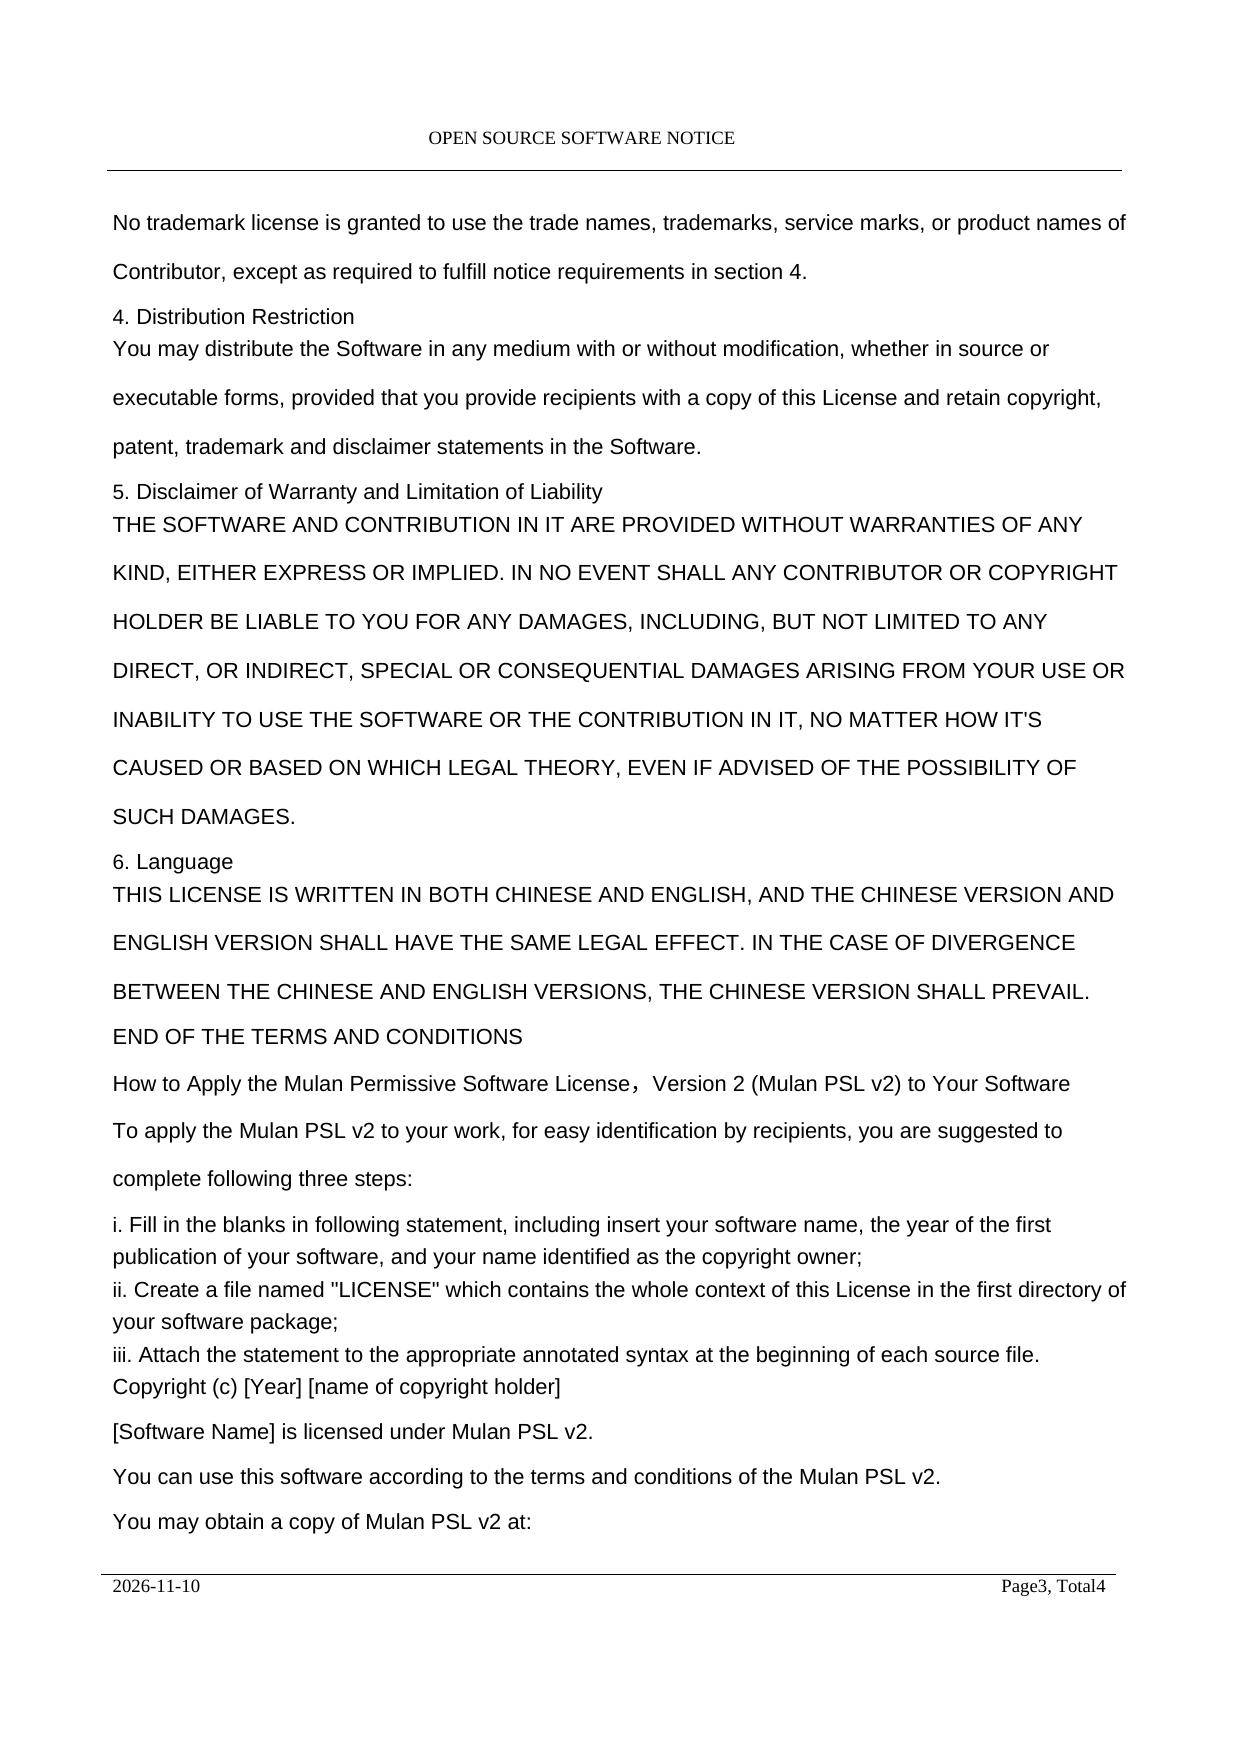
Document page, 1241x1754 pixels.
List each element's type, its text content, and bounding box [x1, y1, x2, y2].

text How to Apply the Mulan Permissive Software License，Version 2 (Mulan PSL v2) to Your Software [112, 1066, 1128, 1098]
text 5. Disclaimer of Warranty and Limitation of Liability [112, 475, 1128, 508]
text No trademark license is granted to use the trade names, trademarks, service marks, or product names of Contributor, except as required to fulfill notice requirements in section 4. [112, 206, 1128, 288]
text You may obtain a copy of Mulan PSL v2 at: [112, 1506, 1128, 1538]
text i. Fill in the blanks in following statement, including insert your software name, the year of the first publication of your software, and your name identified as the copyright owner; [112, 1208, 1128, 1273]
text 4. Distribution Restriction [112, 300, 1128, 333]
text To apply the Mulan PSL v2 to your work, for easy identification by recipients, you are suggested to complete following three steps: [112, 1114, 1128, 1195]
text You may distribute the Software in any medium with or without modification, whether in source or executable forms, provided that you provide recipients with a copy of this License and retain copyright, patent, trademark and disclaimer statements in the Software. [112, 333, 1128, 463]
text You can use this software according to the terms and conditions of the Mulan PSL v2. [112, 1461, 1128, 1493]
text THE SOFTWARE AND CONTRIBUTION IN IT ARE PROVIDED WITHOUT WARRANTIES OF ANY KIND, EITHER EXPRESS OR IMPLIED. IN NO EVENT SHALL ANY CONTRIBUTOR OR COPYRIGHT HOLDER BE LIABLE TO YOU FOR ANY DAMAGES, INCLUDING, BUT NOT LIMITED TO ANY DIRECT, OR INDIRECT, SPECIAL OR CONSEQUENTIAL DAMAGES ARISING FROM YOUR USE OR INABILITY TO USE THE SOFTWARE OR THE CONTRIBUTION IN IT, NO MATTER HOW IT'S CAUSED OR BASED ON WHICH LEGAL THEORY, EVEN IF ADVISED OF THE POSSIBILITY OF SUCH DAMAGES. [112, 508, 1128, 833]
text iii. Attach the statement to the appropriate annotated syntax at the beginning of each source file. [112, 1338, 1128, 1370]
text 6. Language [112, 845, 1128, 878]
text THIS LICENSE IS WRITTEN IN BOTH CHINESE AND ENGLISH, AND THE CHINESE VERSION AND ENGLISH VERSION SHALL HAVE THE SAME LEGAL EFFECT. IN THE CASE OF DIVERGENCE BETWEEN THE CHINESE AND ENGLISH VERSIONS, THE CHINESE VERSION SHALL PREVAIL. [112, 878, 1128, 1008]
text ii. Create a file named "LICENSE" which contains the whole context of this License in the first directory of your software package; [112, 1273, 1128, 1338]
text [Software Name] is licensed under Mulan PSL v2. [112, 1415, 1128, 1448]
text END OF THE TERMS AND CONDITIONS [112, 1021, 1128, 1053]
text Copyright (c) [Year] [name of copyright holder] [112, 1370, 1128, 1403]
